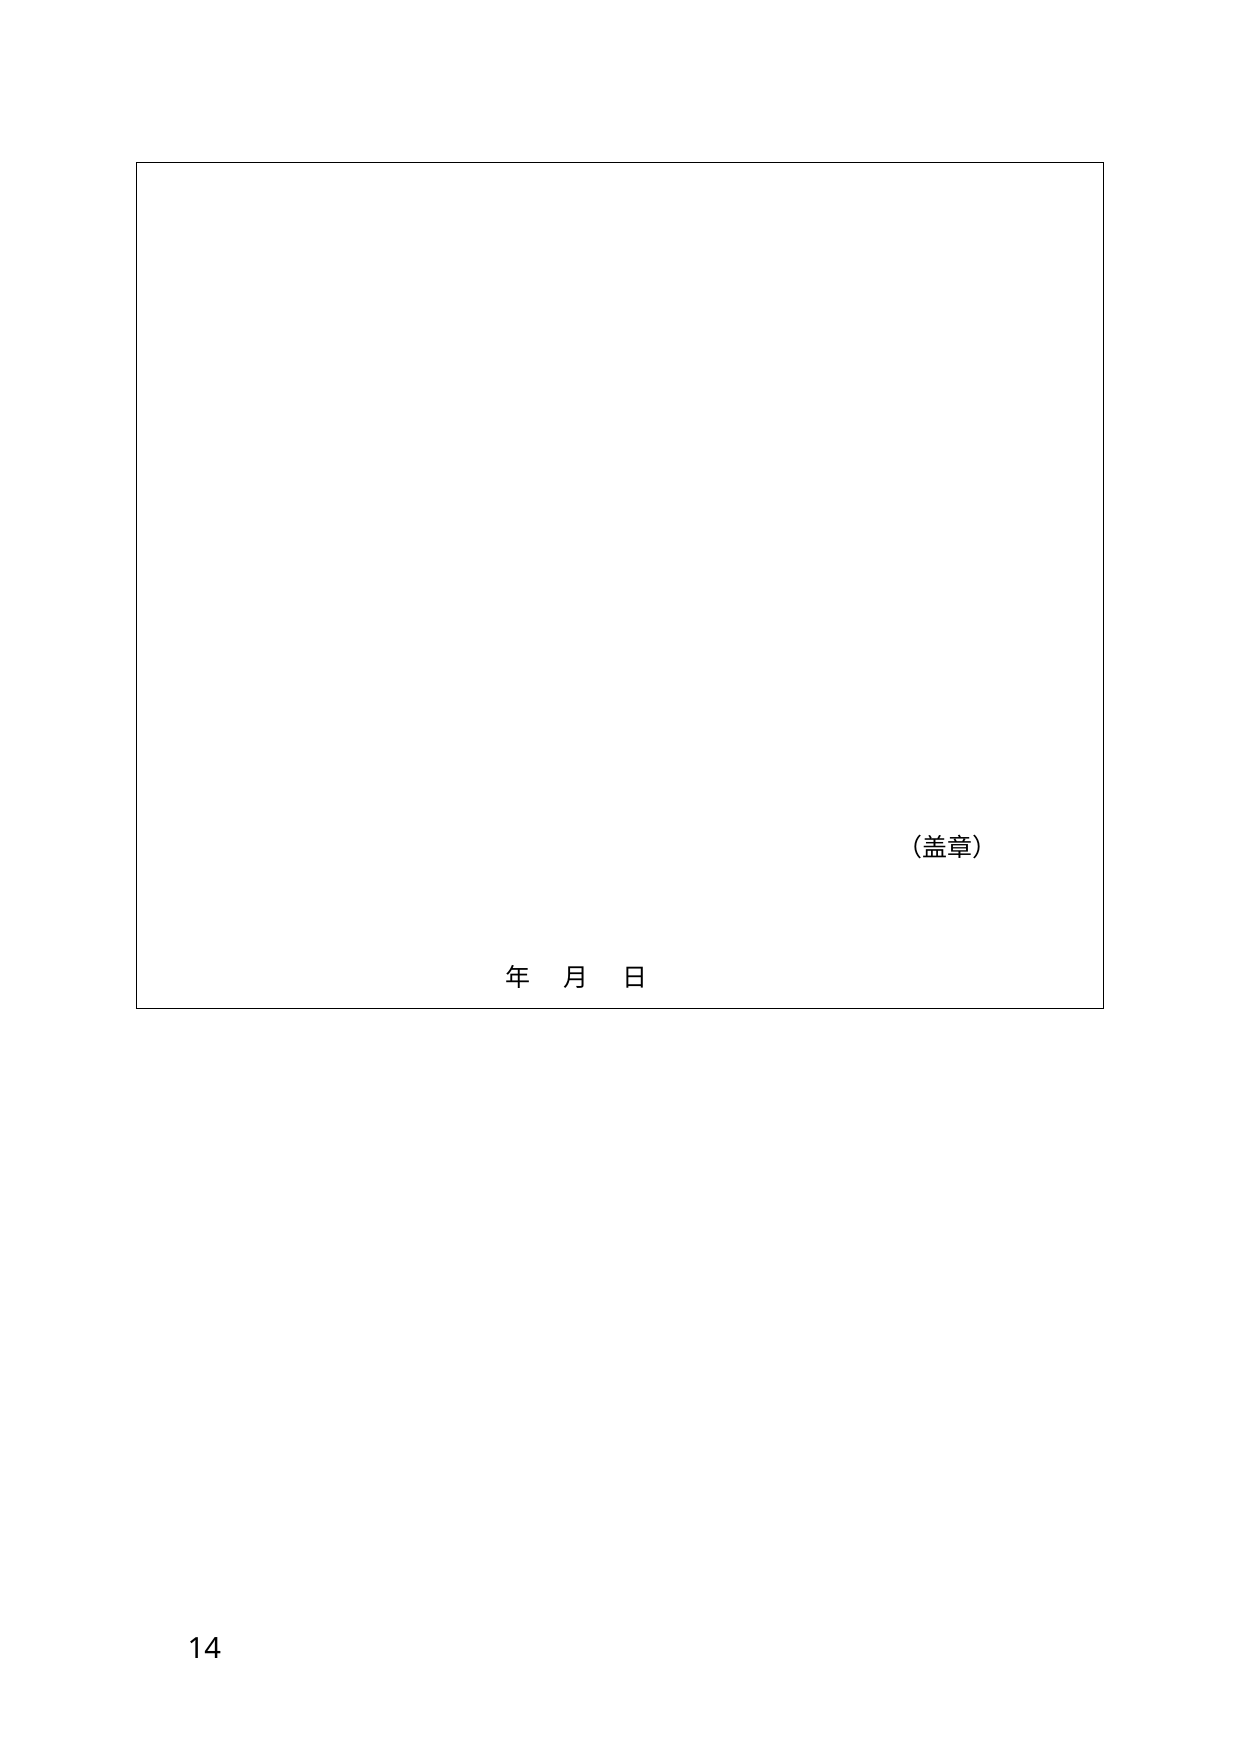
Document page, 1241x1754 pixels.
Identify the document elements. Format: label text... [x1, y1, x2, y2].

table_cell （盖章） 年 月 日 [137, 163, 1103, 1008]
